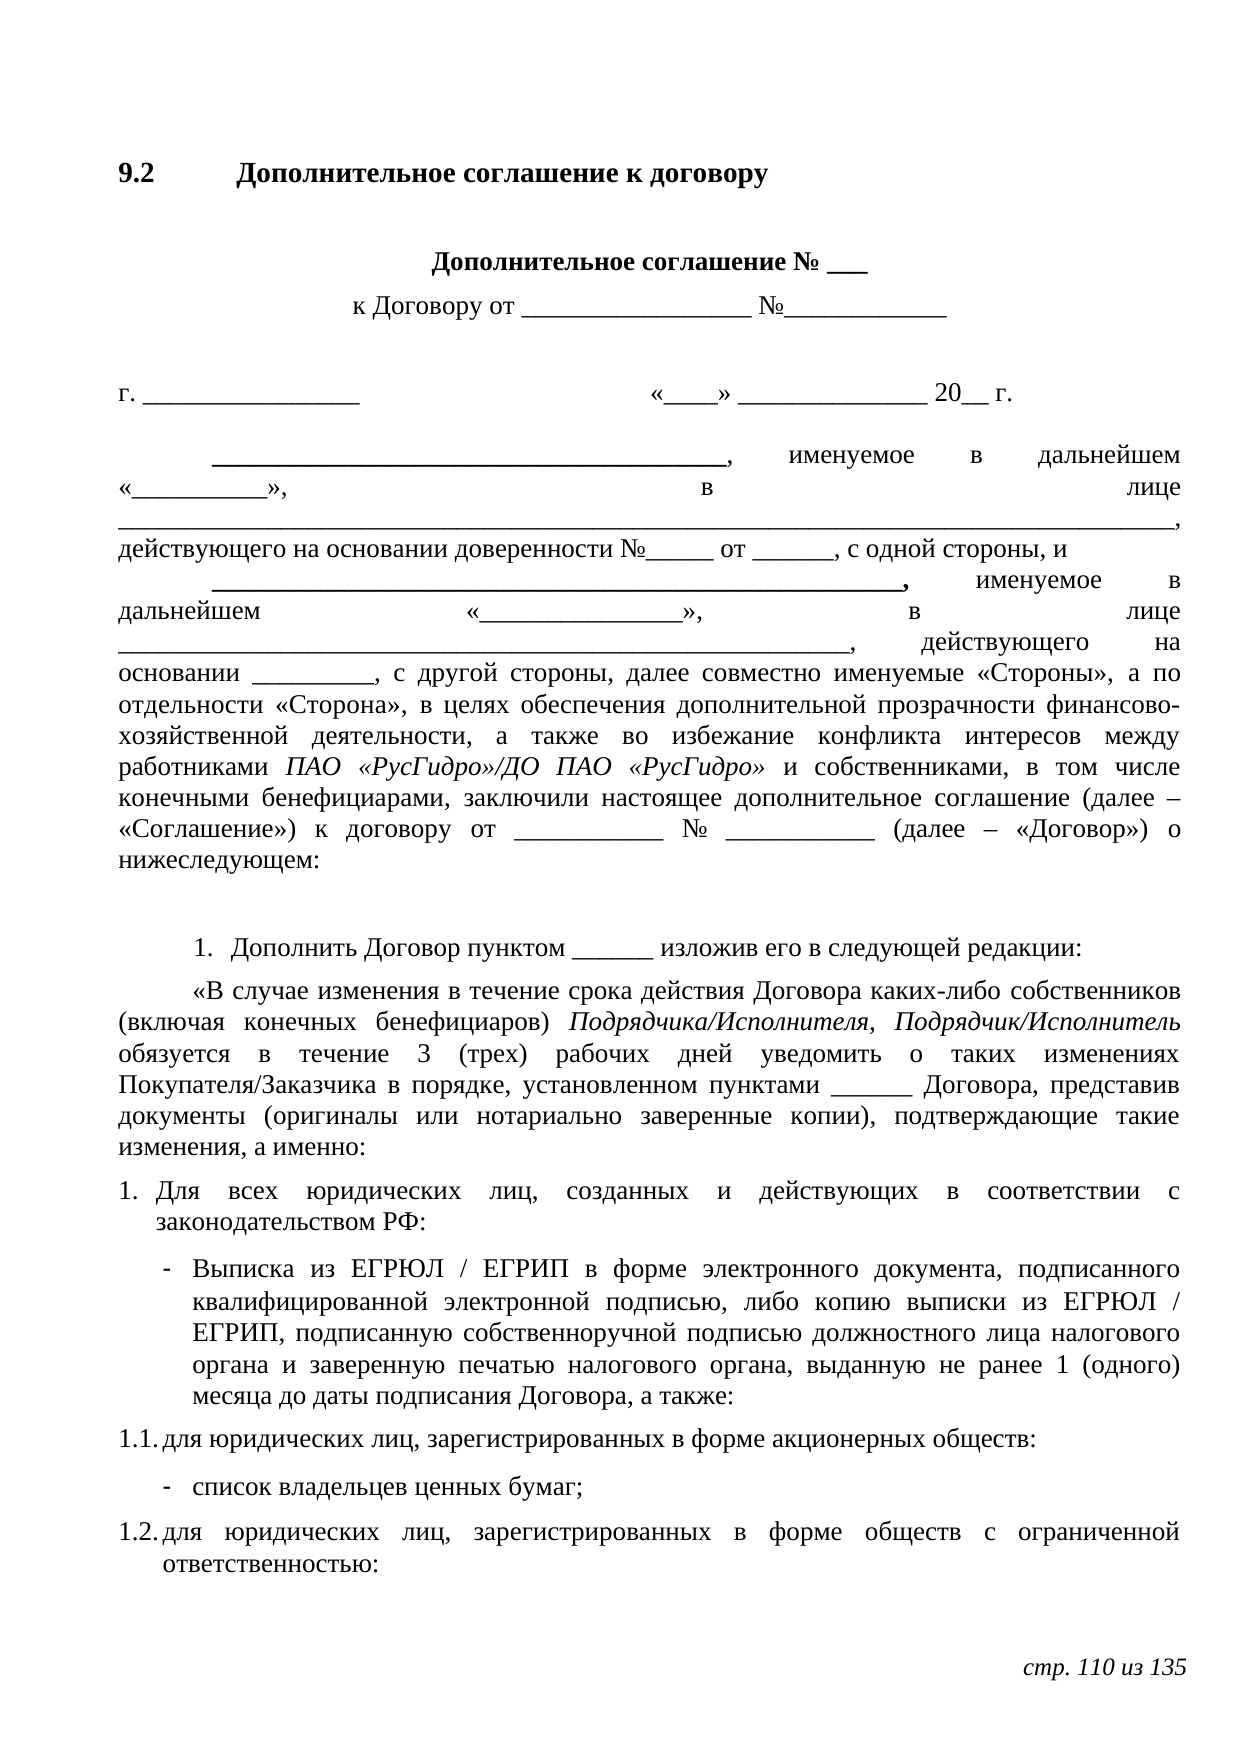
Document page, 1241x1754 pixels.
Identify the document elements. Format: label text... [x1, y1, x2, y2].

text г. ________________ «____» ______________ 20__ г. [118, 376, 1181, 407]
list для юридических лиц, зарегистрированных в форме акционерных обществ: [118, 1422, 1181, 1454]
list список владельцев ценных бумаг; [162, 1466, 1181, 1503]
text ___________________________________________________, именуемое в дальнейшем «_______________», в лице ______________________________________________________, действующего на основании _________, с другой стороны, далее совместно именуемые «Стороны», а по отдельности «Сторона», в целях обеспечения дополнительной прозрачности финансово-хозяйственной деятельности, а также во избежание конфликта интересов между работниками ПАО «РусГидро»/ДО ПАО «РусГидро» и собственниками, в том числе конечными бенефициарами, заключили настоящее дополнительное соглашение (далее – «Соглашение») к договору от ___________ № ___________ (далее – «Договор») о нижеследующем: [118, 563, 1181, 874]
text Дополнительное соглашение № ___ [118, 245, 1181, 276]
list Дополнить Договор пунктом ______ изложив его в следующей редакции: [193, 931, 1181, 962]
list Для всех юридических лиц, созданных и действующих в соответствии с законодательством РФ: [118, 1174, 1181, 1236]
list Выписка из ЕГРЮЛ / ЕГРИП в форме электронного документа, подписанного квалифицированной электронной подписью, либо копию выписки из ЕГРЮЛ / ЕГРИП, подписанную собственноручной подписью должностного лица налогового органа и заверенную печатью налогового органа, выданную не ранее 1 (одного) месяца до даты подписания Договора, а также: [162, 1248, 1181, 1410]
text «В случае изменения в течение срока действия Договора каких-либо собственников (включая конечных бенефициаров) Подрядчика/Исполнителя, Подрядчик/Исполнитель обязуется в течение 3 (трех) рабочих дней уведомить о таких изменениях Покупателя/Заказчика в порядке, установленном пунктами ______ Договора, представив документы (оригиналы или нотариально заверенные копии), подтверждающие такие изменения, а именно: [118, 974, 1181, 1161]
subtitle Дополнительное соглашение к договору [118, 156, 1181, 189]
list для юридических лиц, зарегистрированных в форме обществ с ограниченной ответственностью: [118, 1516, 1181, 1578]
text к Договору от _________________ №____________ [118, 289, 1181, 320]
text ______________________________________, именуемое в дальнейшем «__________», в лице ______________________________________________________________________________, действующего на основании доверенности №_____ от ______, с одной стороны, и [118, 438, 1181, 563]
